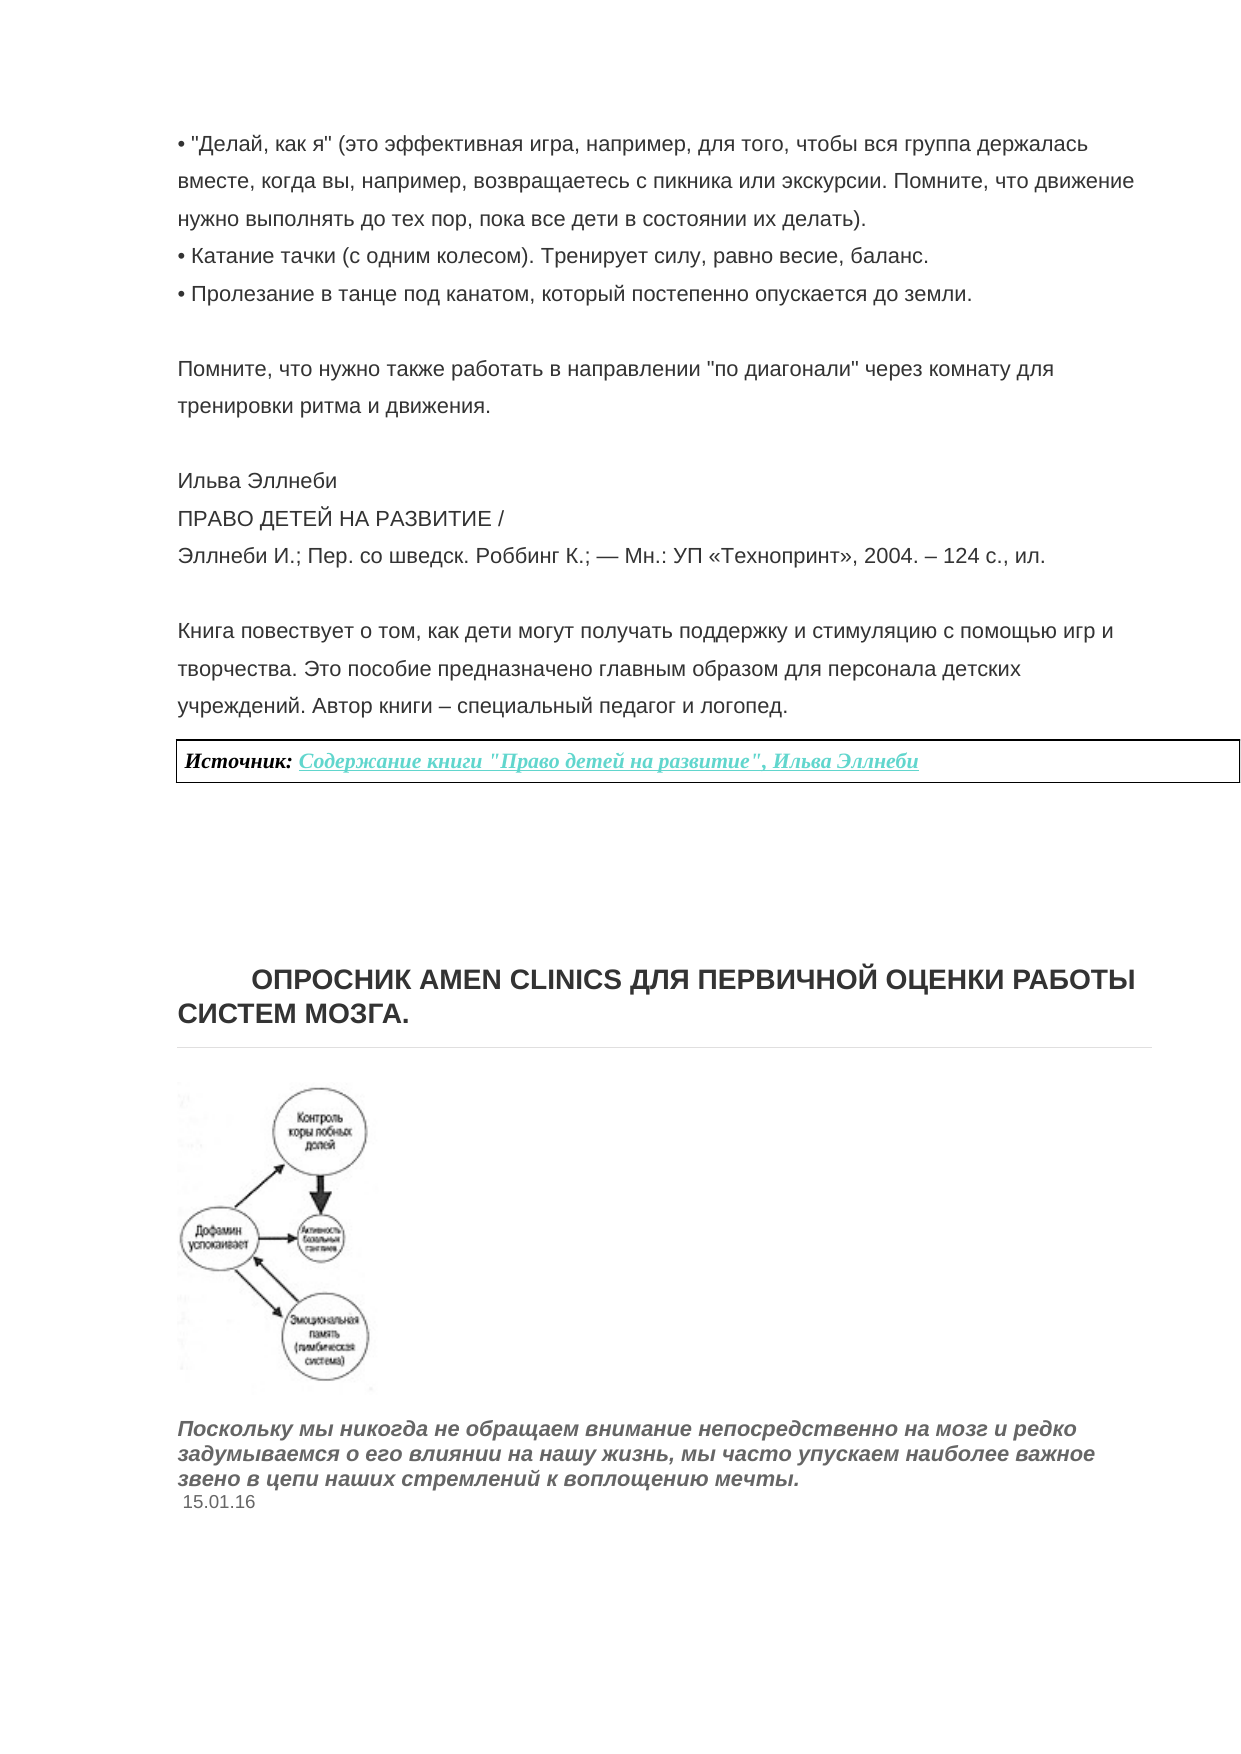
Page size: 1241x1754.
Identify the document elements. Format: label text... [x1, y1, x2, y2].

subtitle ОПРОСНИК AMEN CLINICS ДЛЯ ПЕРВИЧНОЙ ОЦЕНКИ РАБОТЫ СИСТЕМ МОЗГА. [177, 961, 1152, 1047]
text • Катание тачки (с одним колесом). Тренирует силу, равно весие, баланс. [177, 231, 1152, 268]
text • "Делай, как я" (это эффективная игра, например, для того, чтобы вся группа держалась вместе, когда вы, например, возвращаетесь с пикника или экскурсии. Помните, что движение нужно выполнять до тех пор, пока все дети в состоянии их делать). [177, 118, 1152, 231]
text • Пролезание в танце под канатом, который постепенно опускается до земли. [177, 268, 1152, 306]
picture [177, 1082, 379, 1395]
text 15.01.16 [177, 1491, 1152, 1513]
text Помните, что нужно также работать в направлении "по диагонали" через комнату для тренировки ритма и движения. [177, 343, 1152, 418]
text Поскольку мы никогда не обращаем внимание непосредственно на мозг и редко задумываемся о его влиянии на нашу жизнь, мы часто упускаем наиболее важное звено в цепи наших стремлений к воплощению мечты. [177, 1416, 1152, 1491]
text Ильва Эллнеби ПРАВО ДЕТЕЙ НА РАЗВИТИЕ / Эллнеби И.; Пер. со шведск. Роббинг К.; ― Мн.: УП «Технопринт», 2004. – 124 с., ил. Книга повествует о том, как дети могут получать поддержку и стимуляцию с помощью игр и творчества. Это пособие предназначено главным образом для персонала детских учреждений. Автор книги – специальный педагог и логопед. [177, 456, 1152, 718]
table_header Источник: Содержание книги "Право детей на развитие", Ильва Эллнеби [177, 741, 1239, 781]
